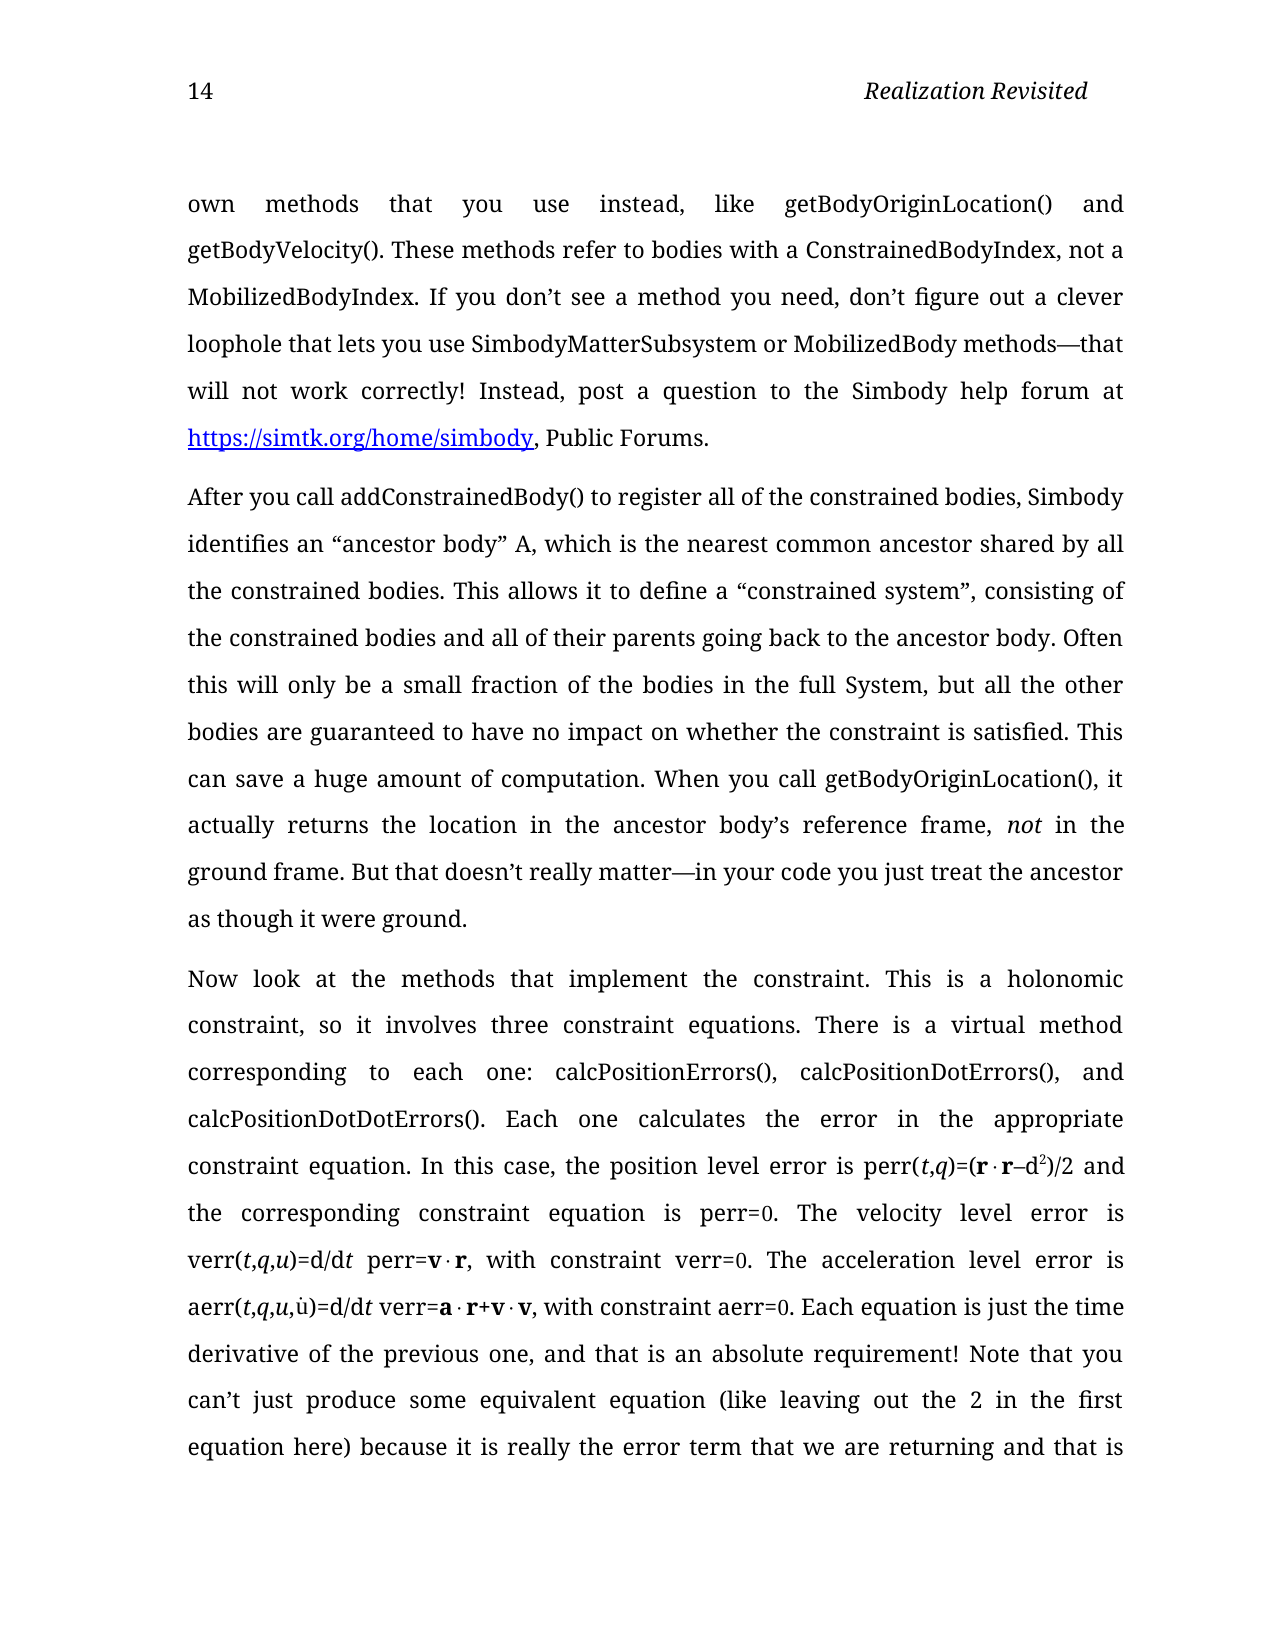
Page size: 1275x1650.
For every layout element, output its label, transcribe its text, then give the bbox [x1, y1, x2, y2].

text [187, 962, 1125, 1462]
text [187, 187, 1125, 453]
text After you call addConstrainedBody() to register all of the constrained bodies, Simbody identifies an “ancestor body” A, which is the nearest common ancestor shared by all the constrained bodies. This allows it to define a “constrained system”, consisting of the constrained bodies and all of their parents going back to the ancestor body. Often this will only be a small fraction of the bodies in the full System, but all the other bodies are guaranteed to have no impact on whether the constraint is satisfied. This can save a huge amount of computation. When you call getBodyOriginLocation(), it actually returns the location in the ancestor body’s reference frame, not in the ground frame. But that doesn’t really matter—in your code you just treat the ancestor as though it were ground. [187, 481, 1125, 934]
